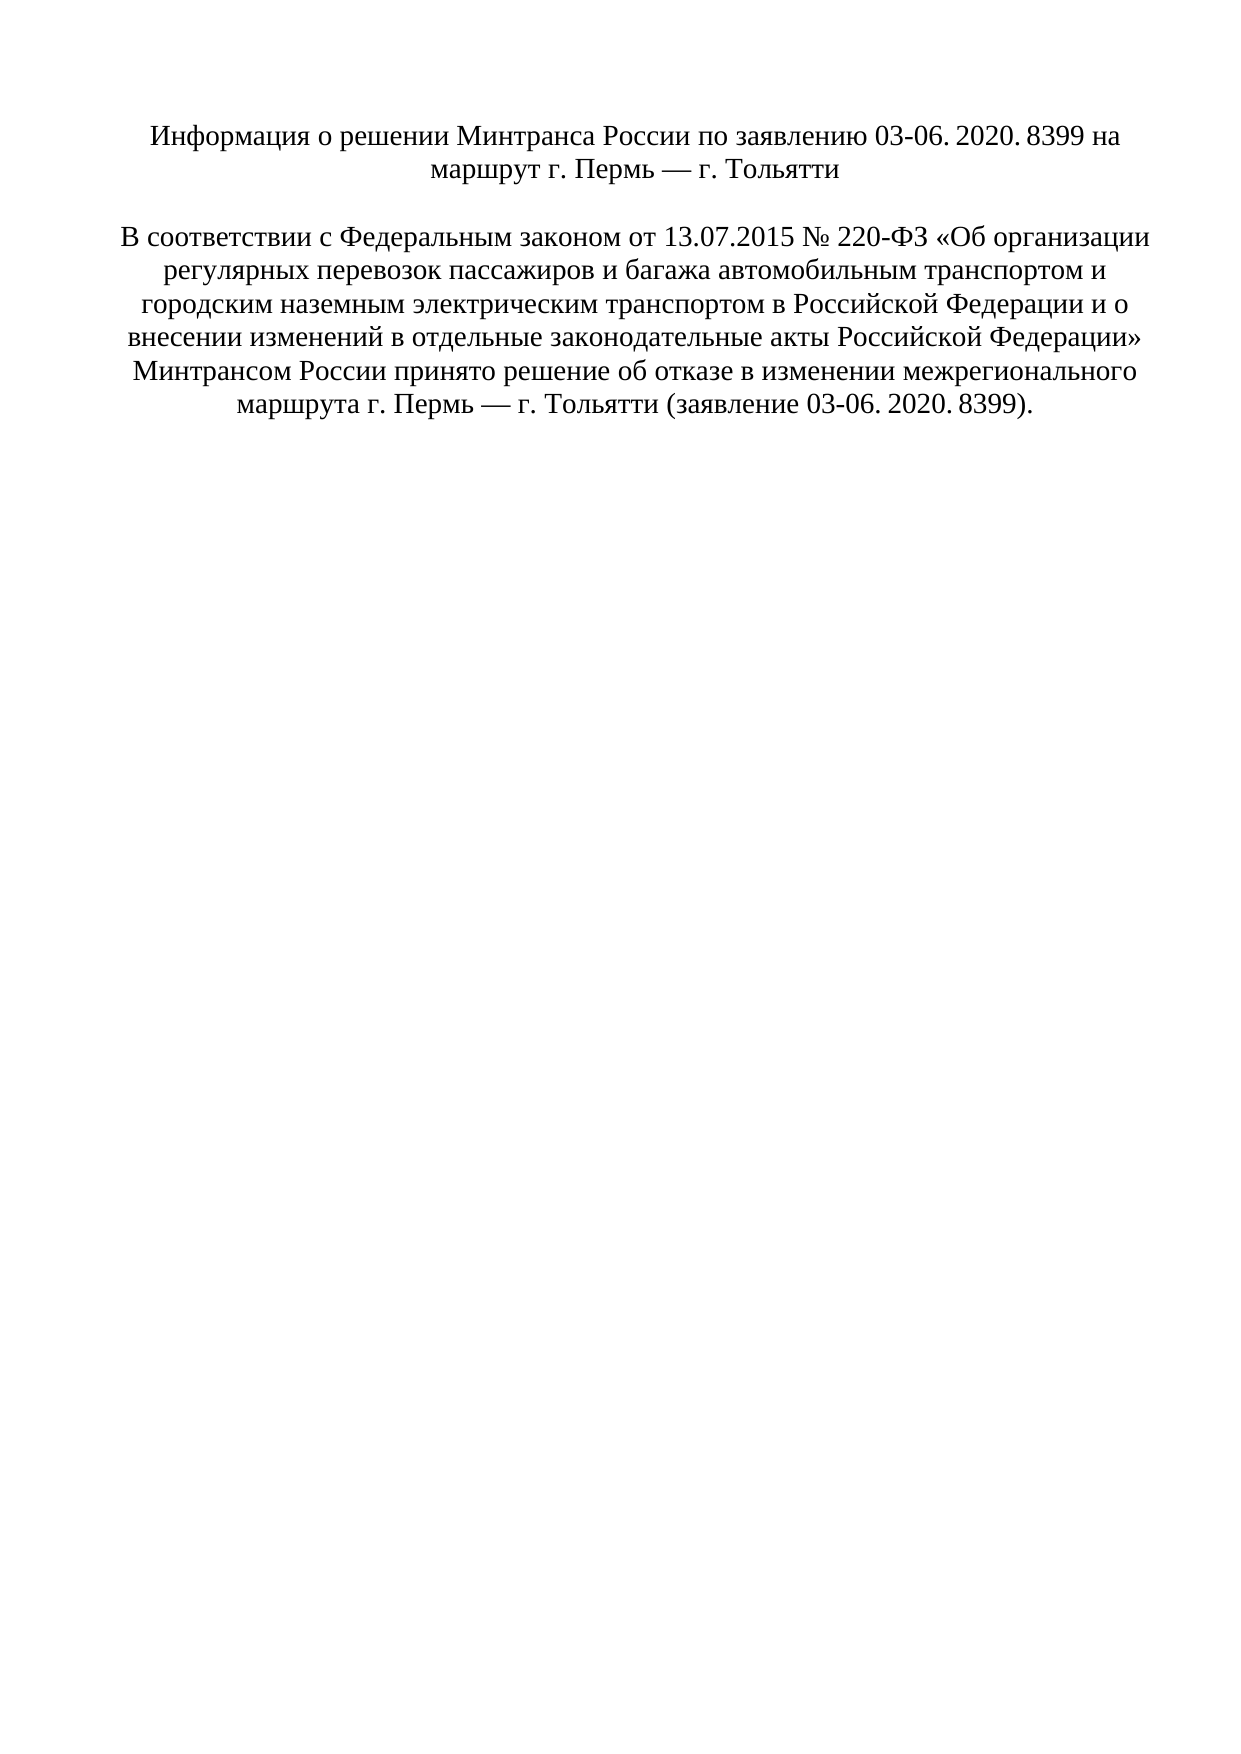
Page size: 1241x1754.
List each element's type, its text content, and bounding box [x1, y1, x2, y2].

text Информация о решении Минтранса России по заявлению 03-06. 2020. 8399 на маршрут г. Пермь — г. Тольятти [118, 118, 1152, 185]
text В соответствии с Федеральным законом от 13.07.2015 № 220-ФЗ «Об организации регулярных перевозок пассажиров и багажа автомобильным транспортом и городским наземным электрическим транспортом в Российской Федерации и о внесении изменений в отдельные законодательные акты Российской Федерации» Минтрансом России принято решение об отказе в изменении межрегионального маршрута г. Пермь — г. Тольятти (заявление 03-06. 2020. 8399). [118, 219, 1152, 420]
